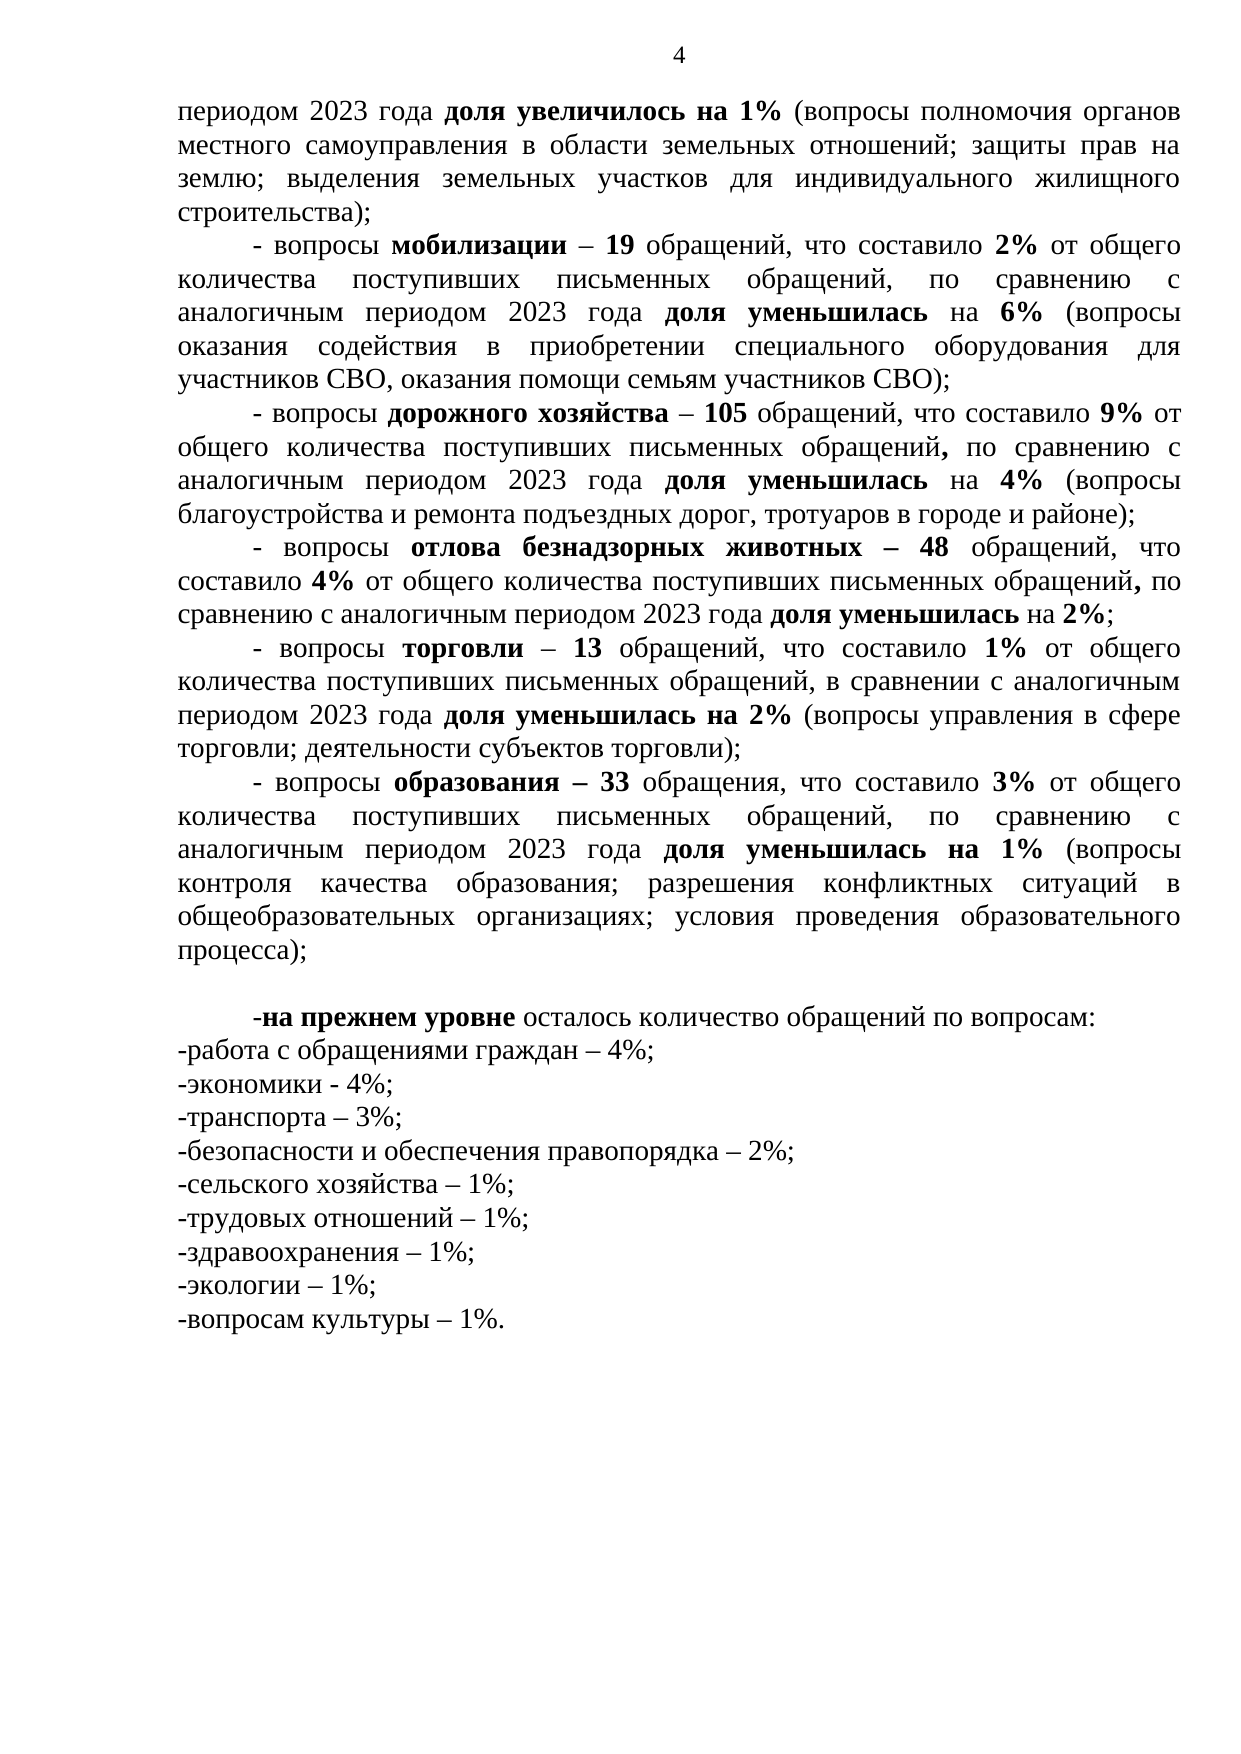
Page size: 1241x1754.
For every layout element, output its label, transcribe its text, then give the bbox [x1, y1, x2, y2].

text -работа с обращениями граждан – 4%; [177, 1032, 1181, 1066]
text - вопросы мобилизации – 19 обращений, что составило 2% от общего количества поступивших письменных обращений, по сравнению с аналогичным периодом 2023 года доля уменьшилась на 6% (вопросы оказания содействия в приобретении специального оборудования для участников СВО, оказания помощи семьям участников СВО); [177, 227, 1181, 395]
text -экономики - 4%; [177, 1066, 1181, 1099]
text -трудовых отношений – 1%; [177, 1200, 1181, 1234]
text -экологии – 1%; [177, 1267, 1181, 1301]
text -на прежнем уровне осталось количество обращений по вопросам: [177, 999, 1181, 1032]
text - вопросы отлова безнадзорных животных – 48 обращений, что составило 4% от общего количества поступивших письменных обращений, по сравнению с аналогичным периодом 2023 года доля уменьшилась на 2%; [177, 529, 1181, 630]
text - вопросы дорожного хозяйства – 105 обращений, что составило 9% от общего количества поступивших письменных обращений, по сравнению с аналогичным периодом 2023 года доля уменьшилась на 4% (вопросы благоустройства и ремонта подъездных дорог, тротуаров в городе и районе); [177, 395, 1181, 529]
text -безопасности и обеспечения правопорядка – 2%; [177, 1133, 1181, 1167]
text - вопросы образования – 33 обращения, что составило 3% от общего количества поступивших письменных обращений, по сравнению с аналогичным периодом 2023 года доля уменьшилась на 1% (вопросы контроля качества образования; разрешения конфликтных ситуаций в общеобразовательных организациях; условия проведения образовательного процесса); [177, 764, 1181, 965]
text - вопросы торговли – 13 обращений, что составило 1% от общего количества поступивших письменных обращений, в сравнении с аналогичным периодом 2023 года доля уменьшилась на 2% (вопросы управления в сфере торговли; деятельности субъектов торговли); [177, 630, 1181, 764]
text -транспорта – 3%; [177, 1099, 1181, 1133]
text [177, 93, 1181, 227]
text -здравоохранения – 1%; [177, 1234, 1181, 1267]
text -вопросам культуры – 1%. [177, 1301, 1181, 1334]
text -сельского хозяйства – 1%; [177, 1167, 1181, 1200]
